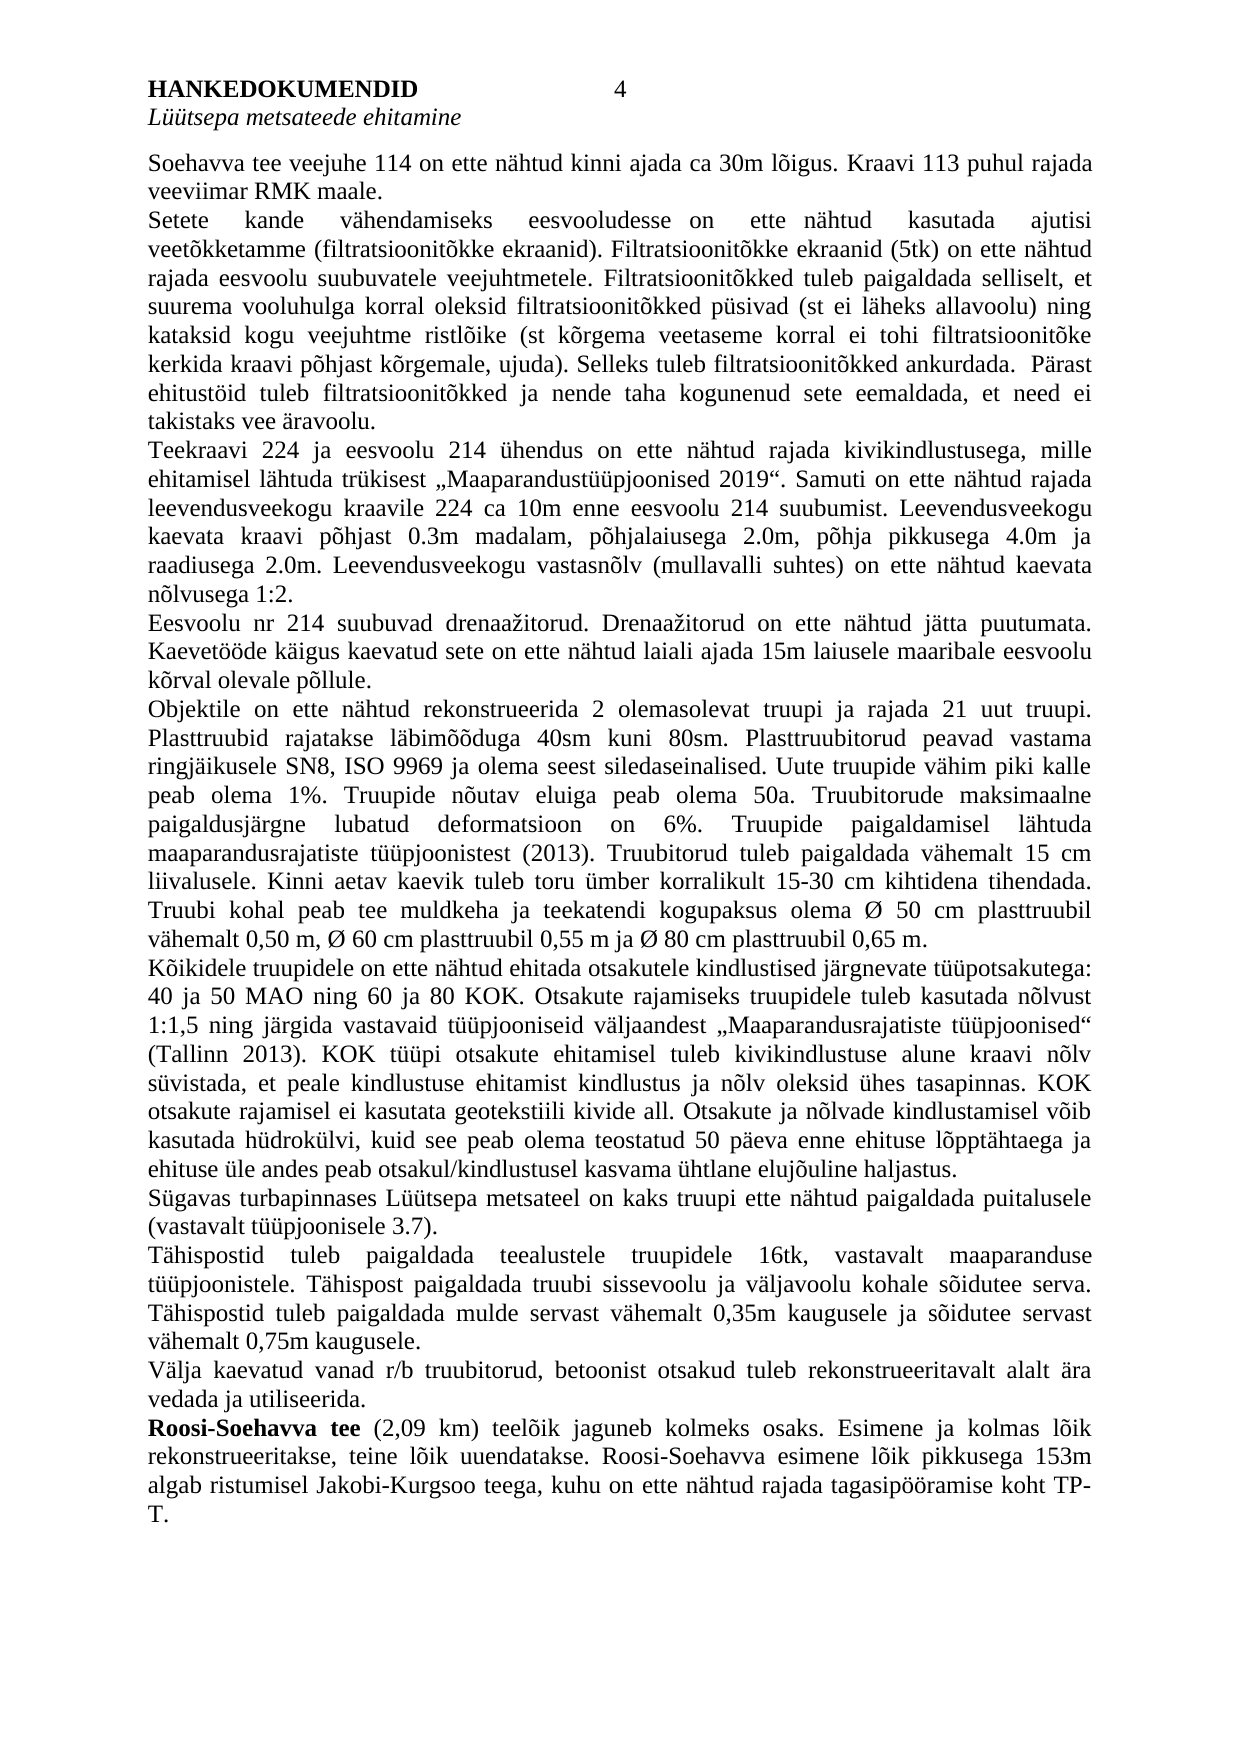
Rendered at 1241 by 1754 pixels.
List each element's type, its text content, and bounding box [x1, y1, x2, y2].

text Kõikidele truupidele on ette nähtud ehitada otsakutele kindlustised järgnevate tüüpotsakutega: 40 ja 50 MAO ning 60 ja 80 KOK. Otsakute rajamiseks truupidele tuleb kasutada nõlvust 1:1,5 ning järgida vastavaid tüüpjooniseid väljaandest „Maaparandusrajatiste tüüpjoonised“ (Tallinn 2013). KOK tüüpi otsakute ehitamisel tuleb kivikindlustuse alune kraavi nõlv süvistada, et peale kindlustuse ehitamist kindlustus ja nõlv oleksid ühes tasapinnas. KOK otsakute rajamisel ei kasutata geotekstiili kivide all. Otsakute ja nõlvade kindlustamisel võib kasutada hüdrokülvi, kuid see peab olema teostatud 50 päeva enne ehituse lõpptähtaega ja ehituse üle andes peab otsakul/kindlustusel kasvama ühtlane elujõuline haljastus. [148, 953, 1093, 1183]
text Setete kande vähendamiseks eesvooludesse on ette nähtud kasutada ajutisi veetõkketamme (filtratsioonitõkke ekraanid). Filtratsioonitõkke ekraanid (5tk) on ette nähtud rajada eesvoolu suubuvatele veejuhtmetele. Filtratsioonitõkked tuleb paigaldada selliselt, et suurema vooluhulga korral oleksid filtratsioonitõkked püsivad (st ei läheks allavoolu) ning kataksid kogu veejuhtme ristlõike (st kõrgema veetaseme korral ei tohi filtratsioonitõke kerkida kraavi põhjast kõrgemale, ujuda). Selleks tuleb filtratsioonitõkked ankurdada. Pärast ehitustöid tuleb filtratsioonitõkked ja nende taha kogunenud sete eemaldada, et need ei takistaks vee äravoolu. [148, 205, 1093, 435]
text Sügavas turbapinnases Lüütsepa metsateel on kaks truupi ette nähtud paigaldada puitalusele (vastavalt tüüpjoonisele 3.7). [148, 1183, 1093, 1240]
text Teekraavi 224 ja eesvoolu 214 ühendus on ette nähtud rajada kivikindlustusega, mille ehitamisel lähtuda trükisest „Maaparandustüüpjoonised 2019“. Samuti on ette nähtud rajada leevendusveekogu kraavile 224 ca 10m enne eesvoolu 214 suubumist. Leevendusveekogu kaevata kraavi põhjast 0.3m madalam, põhjalaiusega 2.0m, põhja pikkusega 4.0m ja raadiusega 2.0m. Leevendusveekogu vastasnõlv (mullavalli suhtes) on ette nähtud kaevata nõlvusega 1:2. [148, 435, 1093, 608]
text Tähispostid tuleb paigaldada teealustele truupidele 16tk, vastavalt maaparanduse tüüpjoonistele. Tähispost paigaldada truubi sissevoolu ja väljavoolu kohale sõidutee serva. Tähispostid tuleb paigaldada mulde servast vähemalt 0,35m kaugusele ja sõidutee servast vähemalt 0,75m kaugusele. [148, 1240, 1093, 1355]
text Välja kaevatud vanad r/b truubitorud, betoonist otsakud tuleb rekonstrueeritavalt alalt ära vedada ja utiliseerida. [148, 1355, 1093, 1413]
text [148, 148, 1093, 205]
text Eesvoolu nr 214 suubuvad drenaažitorud. Drenaažitorud on ette nähtud jätta puutumata. Kaevetööde käigus kaevatud sete on ette nähtud laiali ajada 15m laiusele maaribale eesvoolu kõrval olevale põllule. [148, 608, 1093, 694]
text Roosi-Soehavva tee (2,09 km) teelõik jaguneb kolmeks osaks. Esimene ja kolmas lõik rekonstrueeritakse, teine lõik uuendatakse. Roosi-Soehavva esimene lõik pikkusega 153m algab ristumisel Jakobi-Kurgsoo teega, kuhu on ette nähtud rajada tagasipööramise koht TP-T. [148, 1413, 1093, 1528]
text Objektile on ette nähtud rekonstrueerida 2 olemasolevat truupi ja rajada 21 uut truupi. Plasttruubid rajatakse läbimõõduga 40sm kuni 80sm. Plasttruubitorud peavad vastama ringjäikusele SN8, ISO 9969 ja olema seest siledaseinalised. Uute truupide vähim piki kalle peab olema 1%. Truupide nõutav eluiga peab olema 50a. Truubitorude maksimaalne paigaldusjärgne lubatud deformatsioon on 6%. Truupide paigaldamisel lähtuda maaparandusrajatiste tüüpjoonistest (2013). Truubitorud tuleb paigaldada vähemalt 15 cm liivalusele. Kinni aetav kaevik tuleb toru ümber korralikult 15-30 cm kihtidena tihendada. Truubi kohal peab tee muldkeha ja teekatendi kogupaksus olema Ø 50 cm plasttruubil vähemalt 0,50 m, Ø 60 cm plasttruubil 0,55 m ja Ø 80 cm plasttruubil 0,65 m. [148, 694, 1093, 953]
